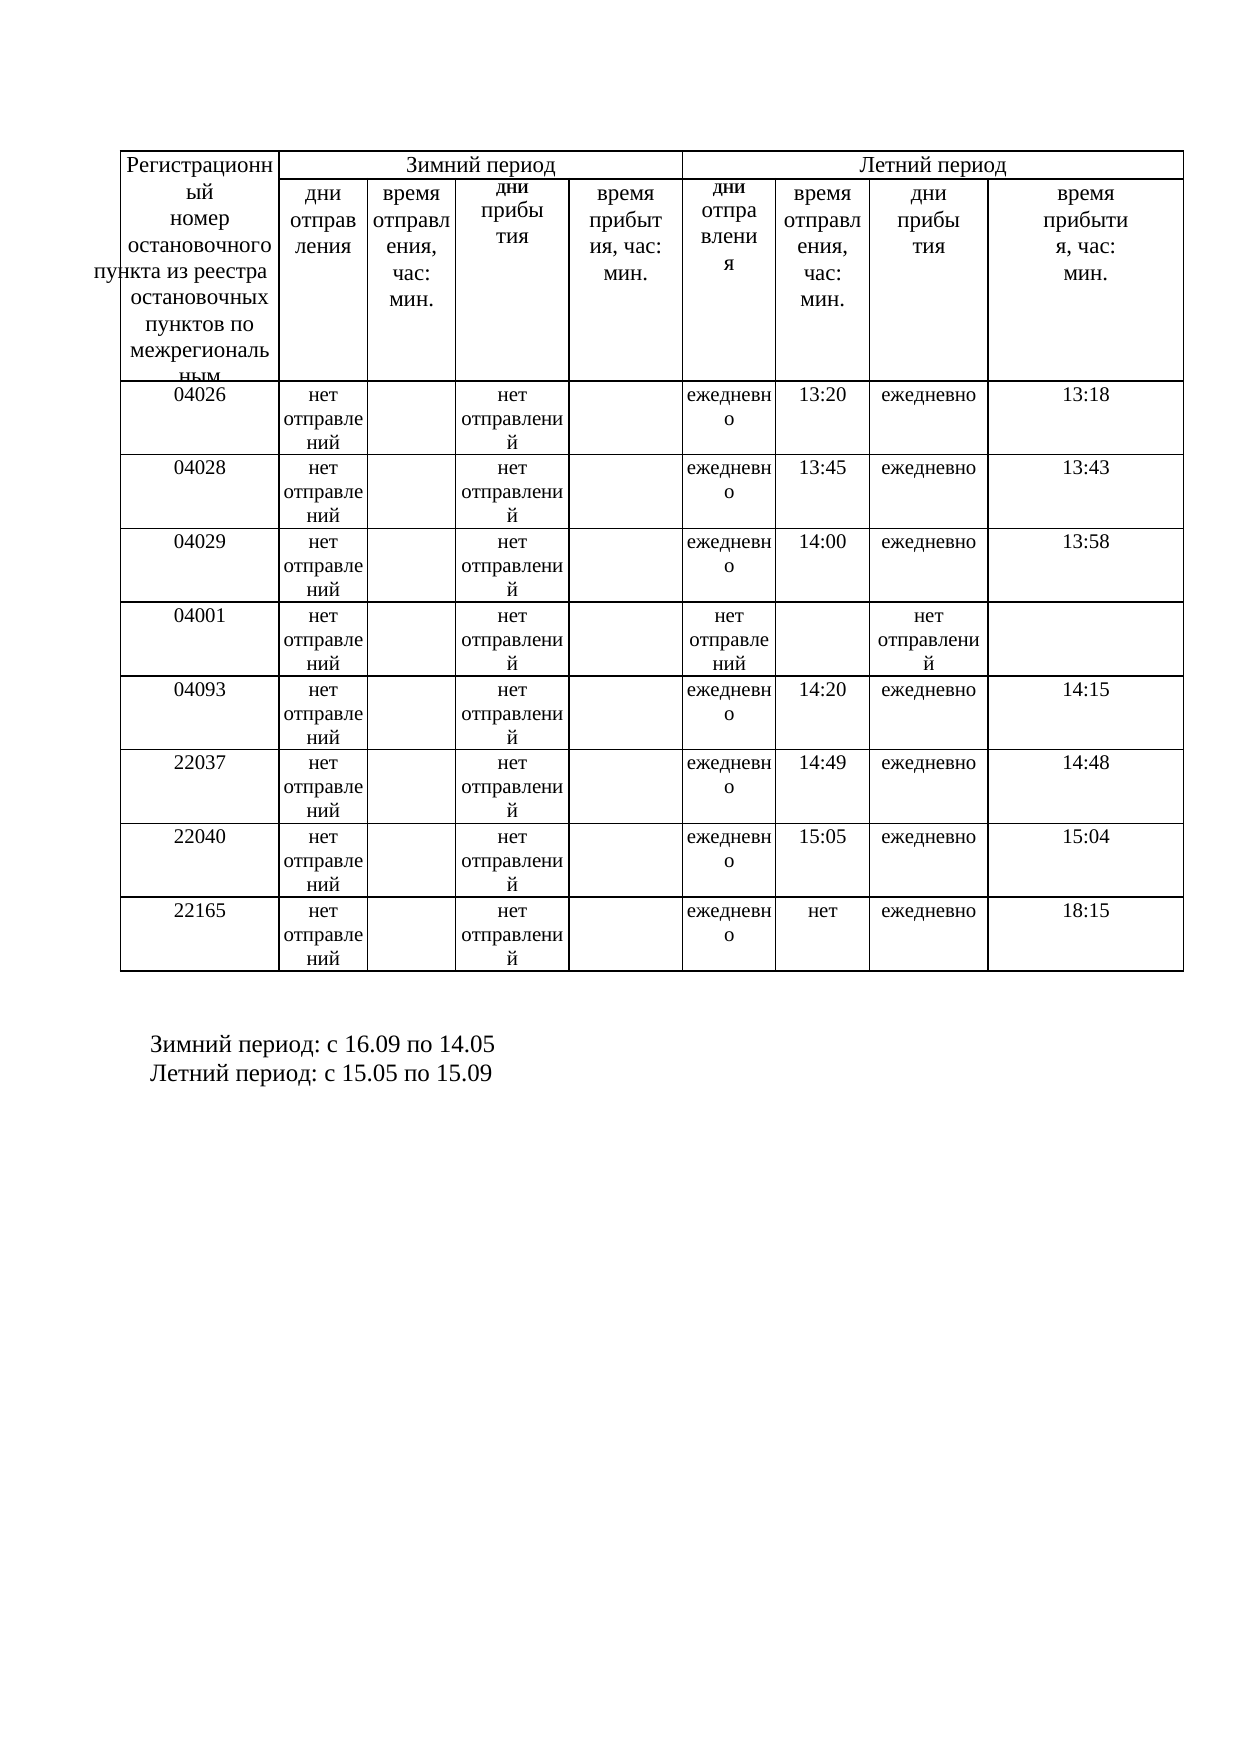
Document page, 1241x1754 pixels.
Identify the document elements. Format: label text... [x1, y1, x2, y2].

table_header Летний период [683, 152, 1183, 178]
table_cell ДНИ отпра влени я [683, 180, 775, 380]
table_cell ежедневно [683, 529, 775, 601]
table_cell 13:43 [989, 455, 1183, 527]
table_cell нет отправлений [456, 455, 568, 527]
table_cell время отправл ения, час: мин. [368, 180, 455, 380]
table_cell [989, 603, 1183, 675]
table_cell 14:48 [989, 750, 1183, 822]
table_cell 13:20 [776, 382, 869, 454]
table_cell дни отправ ления [280, 180, 367, 380]
table_cell 04026 [121, 382, 278, 454]
table_cell 14:00 [776, 529, 869, 601]
table_cell 14:49 [776, 750, 869, 822]
table_cell нет отправлений [456, 824, 568, 896]
table_cell нет [776, 898, 869, 970]
table_cell 04001 [121, 603, 278, 675]
table_cell нет отправлений [870, 603, 987, 675]
table_cell 13:45 [776, 455, 869, 527]
table_cell [368, 898, 455, 970]
table_cell нет отправлений [456, 750, 568, 822]
table_cell [570, 898, 682, 970]
text Летний период: с 15.05 по 15.09 [150, 1058, 1090, 1087]
table_cell ежедневно [870, 677, 987, 749]
table_cell время отправл ения, час: мин. [776, 180, 869, 380]
table_cell 04028 [121, 455, 278, 527]
table_cell [570, 824, 682, 896]
table_cell 22037 [121, 750, 278, 822]
table_cell ежедневно [870, 529, 987, 601]
table_cell ежедневно [870, 455, 987, 527]
table_cell ежедневно [870, 750, 987, 822]
table_cell [368, 455, 455, 527]
table_cell нет отправлений [280, 677, 367, 749]
table_cell ежедневно [683, 750, 775, 822]
table_header Регистрационный номер остановочного пункта из реестра остановочных пунктов по межрегиональным маршрутам регулярных перевозок [121, 152, 278, 380]
table_cell [570, 677, 682, 749]
table_cell время прибыти я, час: мин. [989, 180, 1183, 380]
table_cell 22165 [121, 898, 278, 970]
table_cell нет отправлений [280, 455, 367, 527]
table_cell нет отправлений [456, 529, 568, 601]
table_cell нет отправлений [280, 750, 367, 822]
table_cell ежедневно [683, 824, 775, 896]
table_cell 18:15 [989, 898, 1183, 970]
table_cell [368, 529, 455, 601]
table_cell [368, 382, 455, 454]
table_cell нет отправлений [456, 382, 568, 454]
table_header Зимний период [280, 152, 682, 178]
table_cell нет отправлений [280, 529, 367, 601]
table_cell нет отправлений [456, 898, 568, 970]
table_cell ежедневно [683, 455, 775, 527]
table_cell нет отправлений [280, 824, 367, 896]
table_cell нет отправлений [280, 382, 367, 454]
table_cell [570, 529, 682, 601]
table_cell 13:18 [989, 382, 1183, 454]
table_cell 14:15 [989, 677, 1183, 749]
table_cell [368, 677, 455, 749]
table_cell ежедневно [683, 898, 775, 970]
table_cell [776, 603, 869, 675]
table_cell 04029 [121, 529, 278, 601]
table_cell нет отправлений [683, 603, 775, 675]
table_cell [570, 455, 682, 527]
table_cell [368, 750, 455, 822]
table_cell нет отправлений [280, 603, 367, 675]
table_cell нет отправлений [456, 603, 568, 675]
table_cell ежедневно [870, 898, 987, 970]
table_cell ежедневно [870, 824, 987, 896]
table_cell [570, 750, 682, 822]
table_cell ежедневно [870, 382, 987, 454]
table_cell 15:05 [776, 824, 869, 896]
table_cell время прибыт ия, час: мин. [570, 180, 682, 380]
table_cell ежедневно [683, 677, 775, 749]
table_cell [368, 824, 455, 896]
table_cell 13:58 [989, 529, 1183, 601]
table_cell ДНИ прибы тия [456, 180, 568, 380]
table_cell [368, 603, 455, 675]
table_cell нет отправлений [456, 677, 568, 749]
table_cell 04093 [121, 677, 278, 749]
table_cell 22040 [121, 824, 278, 896]
table_cell [570, 382, 682, 454]
table_cell 14:20 [776, 677, 869, 749]
table_cell нет отправлений [280, 898, 367, 970]
table_cell 15:04 [989, 824, 1183, 896]
text Зимний период: с 16.09 по 14.05 [150, 1029, 1090, 1058]
table_cell дни прибы тия [870, 180, 987, 380]
table_cell ежедневно [683, 382, 775, 454]
table_cell [570, 603, 682, 675]
